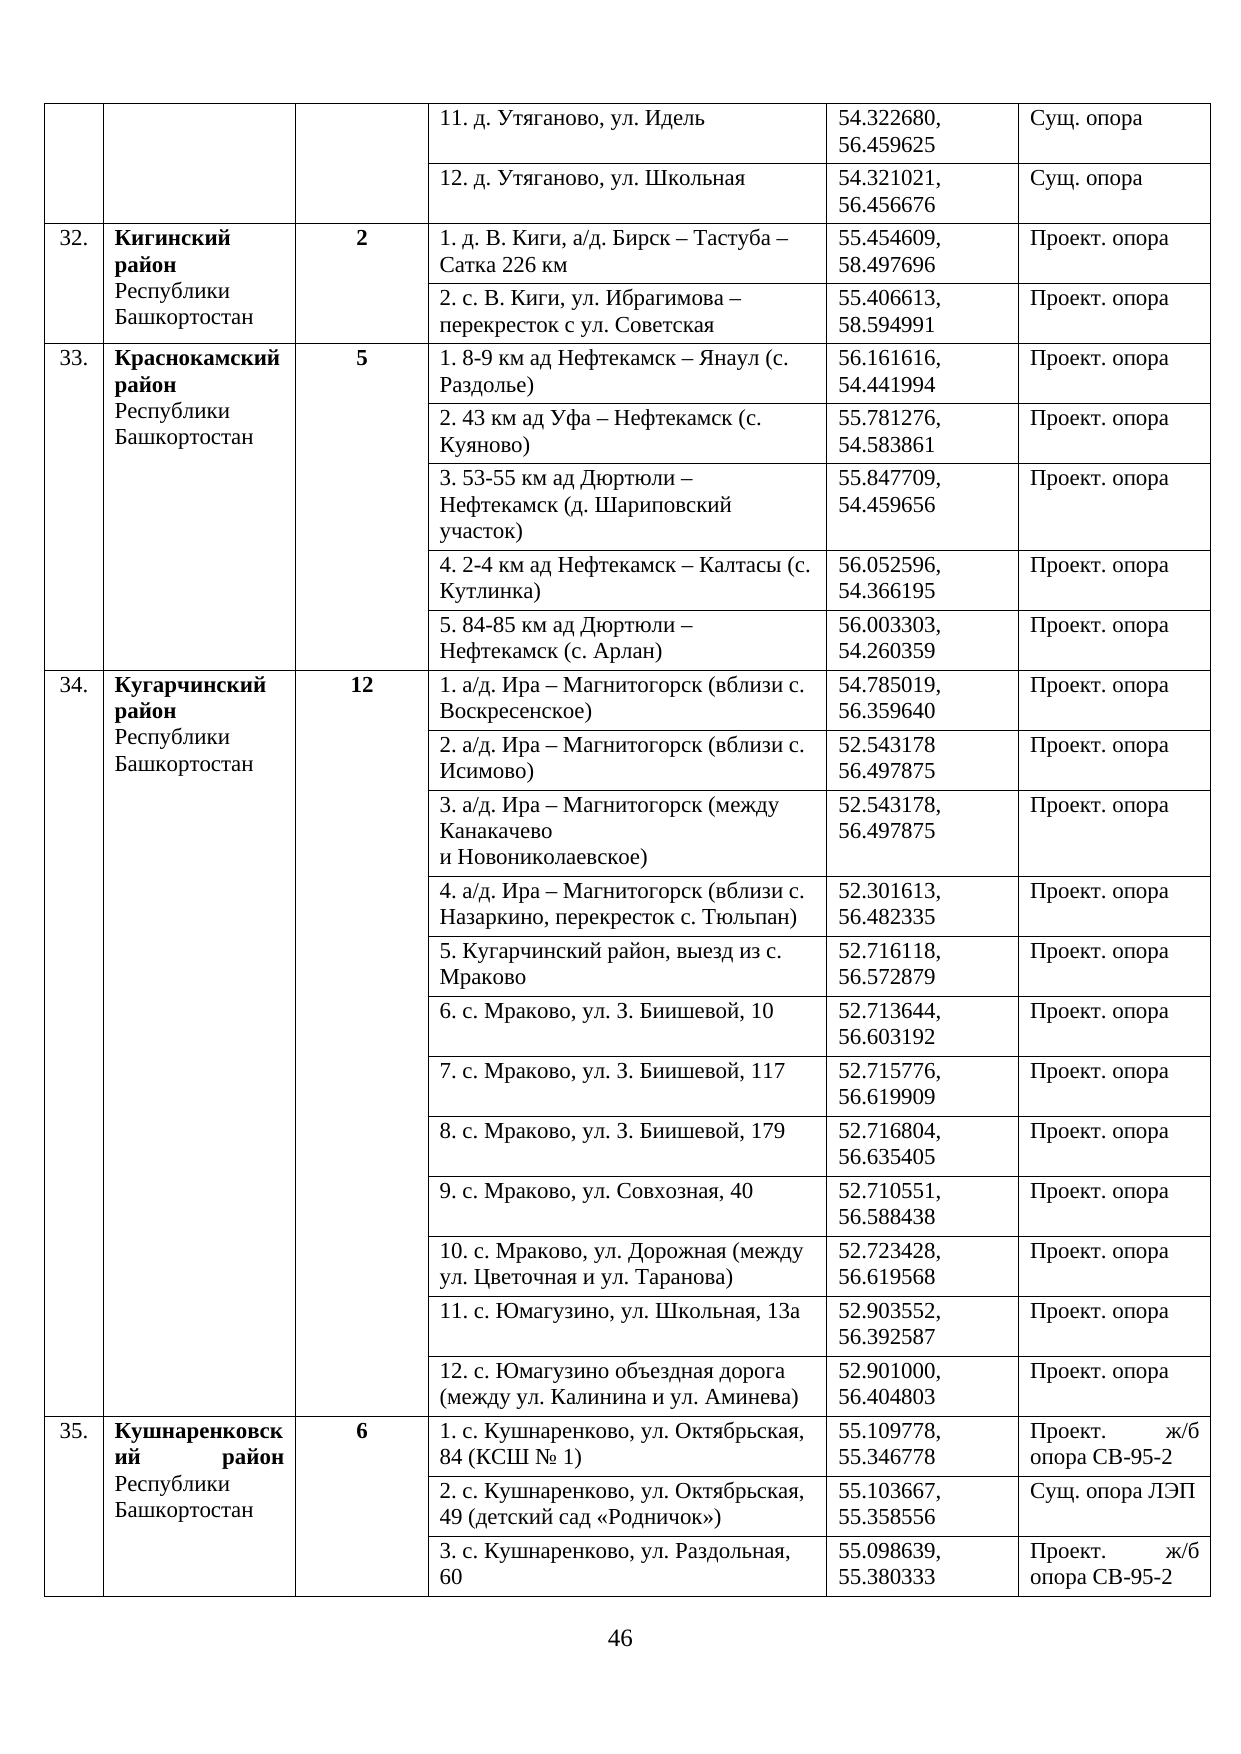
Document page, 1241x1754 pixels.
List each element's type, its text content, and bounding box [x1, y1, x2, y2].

table_cell 52.715776, 56.619909 [827, 1057, 1018, 1116]
table_cell Сущ. опора [1019, 104, 1210, 163]
table_cell 2. с. Кушнаренково, ул. Октябрьская, 49 (детский сад «Родничок») [429, 1477, 826, 1536]
table_cell Сущ. опора ЛЭП [1019, 1477, 1210, 1536]
table_cell 52.710551, 56.588438 [827, 1177, 1018, 1236]
table_cell 55.098639, 55.380333 [827, 1537, 1018, 1596]
table_cell 55.103667, 55.358556 [827, 1477, 1018, 1536]
table_cell 7. с. Мраково, ул. З. Биишевой, 117 [429, 1057, 826, 1116]
table_cell Проект. ж/б опора СВ-95-2 [1019, 1417, 1210, 1476]
table_cell 54.785019, 56.359640 [827, 671, 1018, 730]
table_cell 35. [45, 1417, 103, 1596]
table_cell 3. а/д. Ира – Магнитогорск (между Канакачево и Новониколаевское) [429, 791, 826, 876]
table_cell 5 [296, 344, 428, 670]
table_cell Проект. опора [1019, 224, 1210, 283]
table_cell 4. а/д. Ира – Магнитогорск (вблизи с. Назаркино, перекресток с. Тюльпан) [429, 877, 826, 936]
table_cell 55.847709, 54.459656 [827, 464, 1018, 550]
table_cell 52.901000, 56.404803 [827, 1357, 1018, 1416]
table_cell 12. д. Утяганово, ул. Школьная [429, 164, 826, 223]
table_cell 52.903552, 56.392587 [827, 1297, 1018, 1356]
table_cell Краснокамский район Республики Башкортостан [104, 344, 295, 670]
table_cell Проект. опора [1019, 1357, 1210, 1416]
table_cell 55.454609, 58.497696 [827, 224, 1018, 283]
table_cell 5. Кугарчинский район, выезд из с. Мраково [429, 937, 826, 996]
table_cell 52.713644, 56.603192 [827, 997, 1018, 1056]
table_cell 52.723428, 56.619568 [827, 1237, 1018, 1296]
table_cell Проект. опора [1019, 404, 1210, 463]
table_cell 1. а/д. Ира – Магнитогорск (вблизи с. Воскресенское) [429, 671, 826, 730]
table_cell Проект. опора [1019, 551, 1210, 610]
table_cell Проект. опора [1019, 284, 1210, 343]
table_cell 56.003303, 54.260359 [827, 611, 1018, 670]
table_cell Проект. опора [1019, 464, 1210, 550]
table_cell Проект. опора [1019, 1117, 1210, 1176]
table_cell 34. [45, 671, 103, 1416]
table_cell 2 [296, 224, 428, 343]
table_cell Проект. опора [1019, 1057, 1210, 1116]
table_cell 12 [296, 671, 428, 1416]
table_cell 52.716118, 56.572879 [827, 937, 1018, 996]
table_cell 11. с. Юмагузино, ул. Школьная, 13а [429, 1297, 826, 1356]
table_cell 4. 2-4 км ад Нефтекамск – Калтасы (с. Кутлинка) [429, 551, 826, 610]
table_cell 8. с. Мраково, ул. З. Биишевой, 179 [429, 1117, 826, 1176]
table_cell 55.781276, 54.583861 [827, 404, 1018, 463]
table_cell 32. [45, 224, 103, 343]
table_cell 2. 43 км ад Уфа – Нефтекамск (с. Куяново) [429, 404, 826, 463]
table_cell 52.543178, 56.497875 [827, 791, 1018, 876]
table_cell Проект. опора [1019, 1297, 1210, 1356]
table_cell 52.543178 56.497875 [827, 731, 1018, 790]
table_cell 56.161616, 54.441994 [827, 344, 1018, 403]
table_cell 52.716804, 56.635405 [827, 1117, 1018, 1176]
table_cell Проект. опора [1019, 344, 1210, 403]
table_cell Проект. опора [1019, 1177, 1210, 1236]
table_cell Сущ. опора [1019, 164, 1210, 223]
table_cell Кигинский район Республики Башкортостан [104, 224, 295, 343]
table_cell 52.301613, 56.482335 [827, 877, 1018, 936]
table_cell 2. а/д. Ира – Магнитогорск (вблизи с. Исимово) [429, 731, 826, 790]
table_cell 9. с. Мраково, ул. Совхозная, 40 [429, 1177, 826, 1236]
table_cell 3. с. Кушнаренково, ул. Раздольная, 60 [429, 1537, 826, 1596]
table_cell 55.109778, 55.346778 [827, 1417, 1018, 1476]
table_cell Проект. опора [1019, 671, 1210, 730]
table_cell 3. 53-55 км ад Дюртюли – Нефтекамск (д. Шариповский участок) [429, 464, 826, 550]
table_cell Проект. опора [1019, 731, 1210, 790]
table_cell 10. с. Мраково, ул. Дорожная (между ул. Цветочная и ул. Таранова) [429, 1237, 826, 1296]
table_cell Проект. опора [1019, 877, 1210, 936]
table_cell 6. с. Мраково, ул. З. Биишевой, 10 [429, 997, 826, 1056]
table_cell 6 [296, 1417, 428, 1596]
table_cell 2. с. В. Киги, ул. Ибрагимова – перекресток с ул. Советская [429, 284, 826, 343]
table_cell Проект. опора [1019, 791, 1210, 876]
table_cell 11. д. Утяганово, ул. Идель [429, 104, 826, 163]
table_cell 12. с. Юмагузино объездная дорога (между ул. Калинина и ул. Аминева) [429, 1357, 826, 1416]
table_cell Проект. опора [1019, 937, 1210, 996]
table_cell Кугарчинский район Республики Башкортостан [104, 671, 295, 1416]
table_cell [1019, 1537, 1210, 1596]
table_cell 33. [45, 344, 103, 670]
table_cell 5. 84-85 км ад Дюртюли – Нефтекамск (с. Арлан) [429, 611, 826, 670]
table_cell Проект. опора [1019, 1237, 1210, 1296]
table_cell 54.321021, 56.456676 [827, 164, 1018, 223]
table_cell 56.052596, 54.366195 [827, 551, 1018, 610]
table_cell 1. д. В. Киги, а/д. Бирск – Тастуба –Сатка 226 км [429, 224, 826, 283]
table_cell 54.322680, 56.459625 [827, 104, 1018, 163]
table_cell Проект. опора [1019, 997, 1210, 1056]
table_cell Проект. опора [1019, 611, 1210, 670]
table_cell 1. с. Кушнаренково, ул. Октябрьская, 84 (КСШ № 1) [429, 1417, 826, 1476]
table_cell Кушнаренковский район Республики Башкортостан [104, 1417, 295, 1596]
table_cell 1. 8-9 км ад Нефтекамск – Янаул (с. Раздолье) [429, 344, 826, 403]
table_cell 55.406613, 58.594991 [827, 284, 1018, 343]
